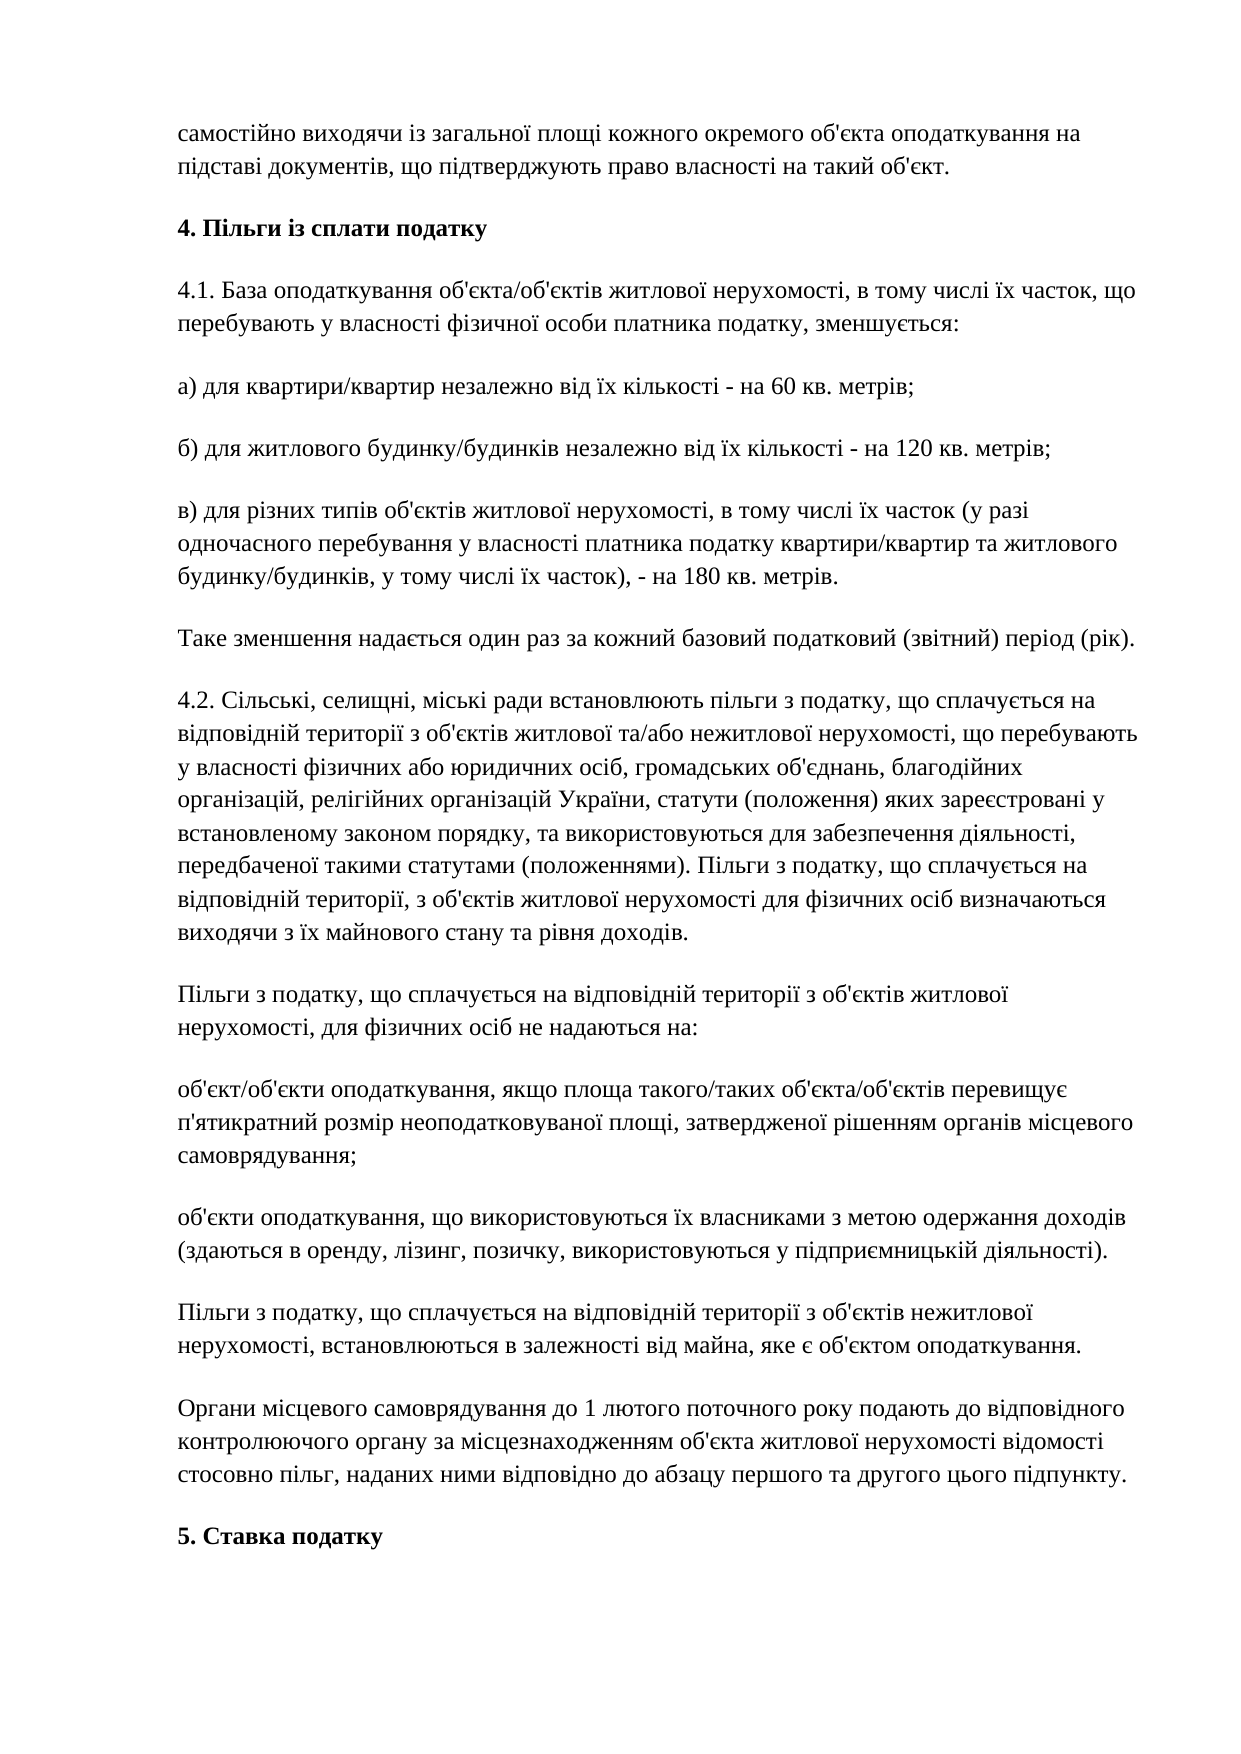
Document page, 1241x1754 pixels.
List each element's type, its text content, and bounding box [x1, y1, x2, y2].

text Органи місцевого самоврядування до 1 лютого поточного року подають до відповідного контролюючого органу за місцезнаходженням об'єкта житлової нерухомості відомості стосовно пільг, наданих ними відповідно до абзацу першого та другого цього підпункту. [177, 1393, 1152, 1487]
text 4. Пільги із сплати податку [177, 213, 1152, 242]
text в) для різних типів об'єктів житлової нерухомості, в тому числі їх часток (у разі одночасного перебування у власності платника податку квартири/квартир та житлового будинку/будинків, у тому числі їх часток), - на 180 кв. метрів. [177, 495, 1152, 590]
text б) для житлового будинку/будинків незалежно від їх кількості - на 120 кв. метрів; [177, 433, 1152, 462]
text Пільги з податку, що сплачується на відповідній території з об'єктів житлової нерухомості, для фізичних осіб не надаються на: [177, 979, 1152, 1041]
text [177, 118, 1152, 180]
text 5. Ставка податку [177, 1521, 1152, 1550]
text Пільги з податку, що сплачується на відповідній території з об'єктів нежитлової нерухомості, встановлюються в залежності від майна, яке є об'єктом оподаткування. [177, 1297, 1152, 1359]
text об'єкт/об'єкти оподаткування, якщо площа такого/таких об'єкта/об'єктів перевищує п'ятикратний розмір неоподатковуваної площі, затвердженої рішенням органів місцевого самоврядування; [177, 1074, 1152, 1169]
text а) для квартири/квартир незалежно від їх кількості - на 60 кв. метрів; [177, 371, 1152, 399]
text 4.1. База оподаткування об'єкта/об'єктів житлової нерухомості, в тому числі їх часток, що перебувають у власності фізичної особи платника податку, зменшується: [177, 276, 1152, 337]
text Таке зменшення надається один раз за кожний базовий податковий (звітний) період (рік). [177, 623, 1152, 652]
text об'єкти оподаткування, що використовуються їх власниками з метою одержання доходів (здаються в оренду, лізинг, позичку, використовуються у підприємницькій діяльності). [177, 1202, 1152, 1264]
text 4.2. Сільські, селищні, міські ради встановлюють пільги з податку, що сплачується на відповідній території з об'єктів житлової та/або нежитлової нерухомості, що перебувають у власності фізичних або юридичних осіб, громадських об'єднань, благодійних організацій, релігійних організацій України, статути (положення) яких зареєстровані у встановленому законом порядку, та використовуються для забезпечення діяльності, передбаченої такими статутами (положеннями). Пільги з податку, що сплачується на відповідній території, з об'єктів житлової нерухомості для фізичних осіб визначаються виходячи з їх майнового стану та рівня доходів. [177, 686, 1152, 945]
